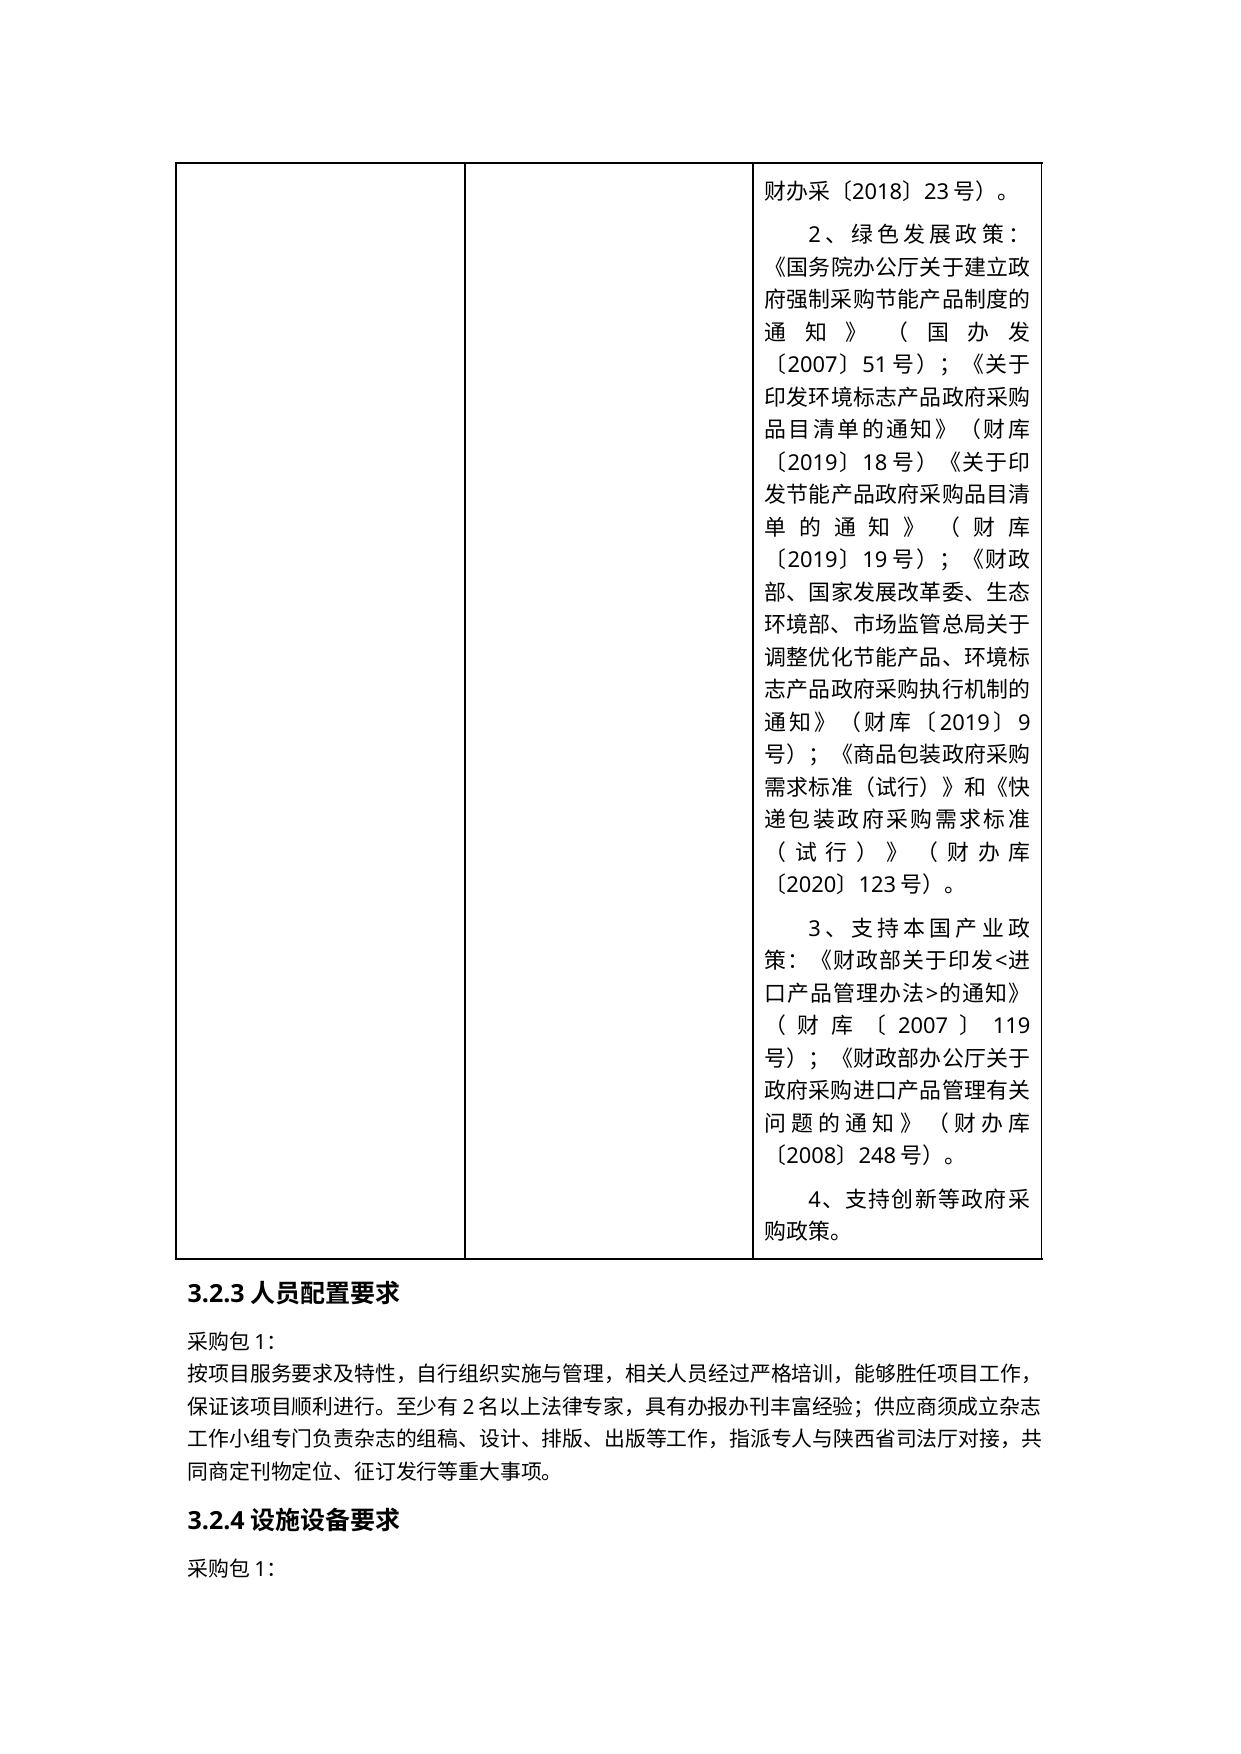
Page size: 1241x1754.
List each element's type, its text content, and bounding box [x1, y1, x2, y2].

text 3.2.3人员配置要求 [187, 1260, 1053, 1325]
table_cell 1 [177, 164, 464, 1258]
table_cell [754, 164, 1041, 1258]
text 采购包1： [187, 1552, 1053, 1585]
text 3.2.4设施设备要求 [187, 1487, 1053, 1552]
text 按项目服务要求及特性，自行组织实施与管理，相关人员经过严格培训，能够胜任项目工作，保证该项目顺利进行。至少有2名以上法律专家，具有办报办刊丰富经验；供应商须成立杂志工作小组专门负责杂志的组稿、设计、排版、出版等工作，指派专人与陕西省司法厅对接，共同商定刊物定位、征订发行等重大事项。 [187, 1357, 1053, 1487]
text 采购包1： [187, 1325, 1053, 1357]
table_cell [466, 164, 752, 1258]
